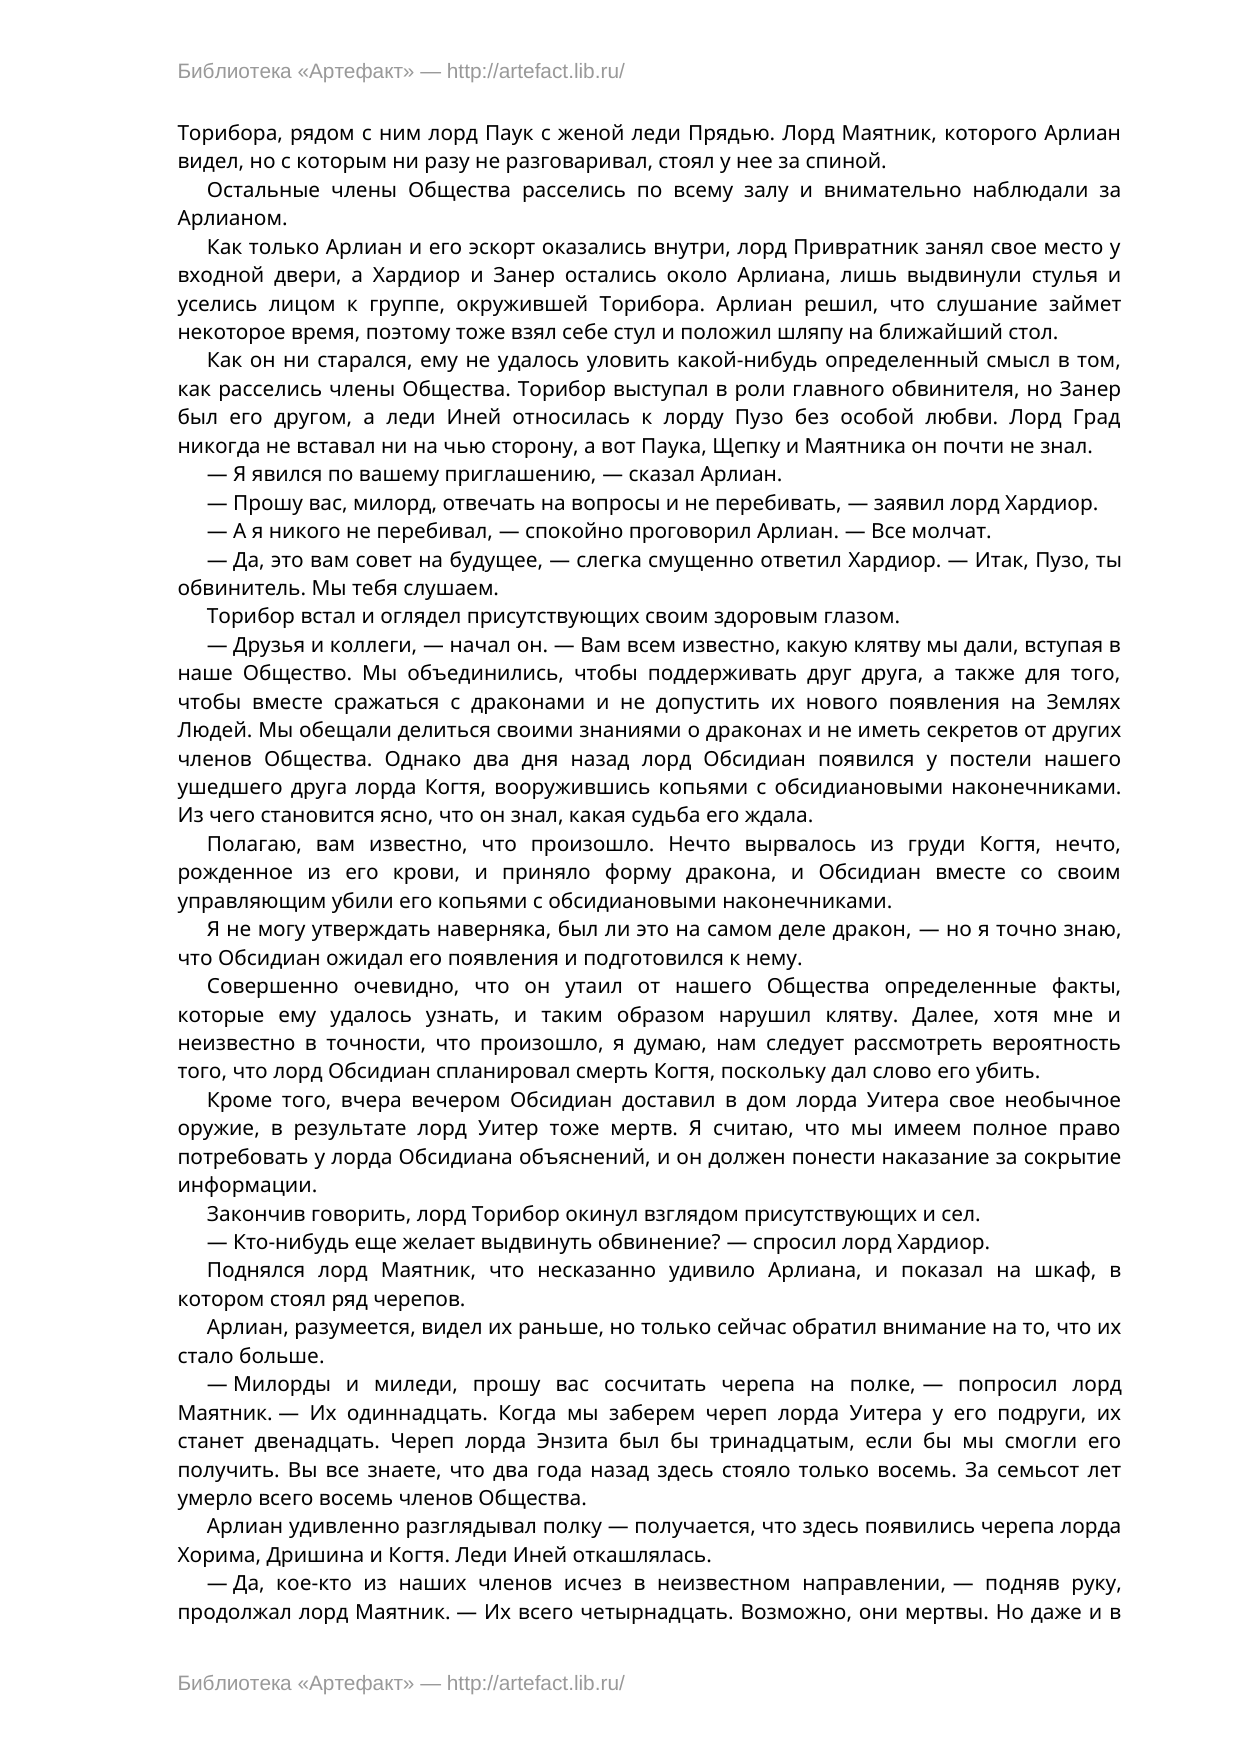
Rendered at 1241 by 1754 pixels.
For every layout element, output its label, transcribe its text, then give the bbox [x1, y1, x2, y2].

text Арлиан удивленно разглядывал полку — получается, что здесь появились черепа лорда Хорима, Дришина и Когтя. Леди Иней откашлялась. [177, 1512, 1122, 1568]
text Торибор встал и оглядел присутствующих своим здоровым глазом. [177, 602, 1122, 630]
text Закончив говорить, лорд Торибор окинул взглядом присутствующих и сел. [177, 1199, 1122, 1227]
text Полагаю, вам известно, что произошло. Нечто вырвалось из груди Когтя, нечто, рожденное из его крови, и приняло форму дракона, и Обсидиан вместе со своим управляющим убили его копьями с обсидиановыми наконечниками. [177, 829, 1122, 914]
text — Милорды и миледи, прошу вас сосчитать черепа на полке, — попросил лорд Маятник. — Их одиннадцать. Когда мы заберем череп лорда Уитера у его подруги, их станет двенадцать. Череп лорда Энзита был бы тринадцатым, если бы мы смогли его получить. Вы все знаете, что два года назад здесь стояло только восемь. За семьсот лет умерло всего восемь членов Общества. [177, 1369, 1122, 1512]
text — А я никого не перебивал, — спокойно проговорил Арлиан. — Все молчат. [177, 516, 1122, 545]
text Как только Арлиан и его эскорт оказались внутри, лорд Привратник занял свое место у входной двери, а Хардиор и Занер остались около Арлиана, лишь выдвинули стулья и уселись лицом к группе, окружившей Торибора. Арлиан решил, что слушание займет некоторое время, поэтому тоже взял себе стул и положил шляпу на ближайший стол. [177, 232, 1122, 346]
text — Я явился по вашему приглашению, — сказал Арлиан. [177, 459, 1122, 488]
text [177, 1568, 1122, 1625]
text Я не могу утверждать наверняка, был ли это на самом деле дракон, — но я точно знаю, что Обсидиан ожидал его появления и подготовился к нему. [177, 914, 1122, 971]
text Совершенно очевидно, что он утаил от нашего Общества определенные факты, которые ему удалось узнать, и таким образом нарушил клятву. Далее, хотя мне и неизвестно в точности, что произошло, я думаю, нам следует рассмотреть вероятность того, что лорд Обсидиан спланировал смерть Когтя, поскольку дал слово его убить. [177, 971, 1122, 1085]
text Арлиан, разумеется, видел их раньше, но только сейчас обратил внимание на то, что их стало больше. [177, 1312, 1122, 1369]
text Поднялся лорд Маятник, что несказанно удивило Арлиана, и показал на шкаф, в котором стоял ряд черепов. [177, 1256, 1122, 1312]
text — Прошу вас, милорд, отвечать на вопросы и не перебивать, — заявил лорд Хардиор. [177, 488, 1122, 516]
text — Друзья и коллеги, — начал он. — Вам всем известно, какую клятву мы дали, вступая в наше Общество. Мы объединились, чтобы поддерживать друг друга, а также для того, чтобы вместе сражаться с драконами и не допустить их нового появления на Землях Людей. Мы обещали делиться своими знаниями о драконах и не иметь секретов от других членов Общества. Однако два дня назад лорд Обсидиан появился у постели нашего ушедшего друга лорда Когтя, вооружившись копьями с обсидиановыми наконечниками. Из чего становится ясно, что он знал, какая судьба его ждала. [177, 630, 1122, 829]
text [177, 118, 1122, 175]
text — Кто-нибудь еще желает выдвинуть обвинение? — спросил лорд Хардиор. [177, 1227, 1122, 1256]
text Кроме того, вчера вечером Обсидиан доставил в дом лорда Уитера свое необычное оружие, в результате лорд Уитер тоже мертв. Я считаю, что мы имеем полное право потребовать у лорда Обсидиана объяснений, и он должен понести наказание за сокрытие информации. [177, 1085, 1122, 1199]
text Остальные члены Общества расселись по всему залу и внимательно наблюдали за Арлианом. [177, 175, 1122, 232]
text Как он ни старался, ему не удалось уловить какой-нибудь определенный смысл в том, как расселись члены Общества. Торибор выступал в роли главного обвинителя, но Занер был его другом, а леди Иней относилась к лорду Пузо без особой любви. Лорд Град никогда не вставал ни на чью сторону, а вот Паука, Щепку и Маятника он почти не знал. [177, 346, 1122, 459]
text — Да, это вам совет на будущее, — слегка смущенно ответил Хардиор. — Итак, Пузо, ты обвинитель. Мы тебя слушаем. [177, 545, 1122, 602]
